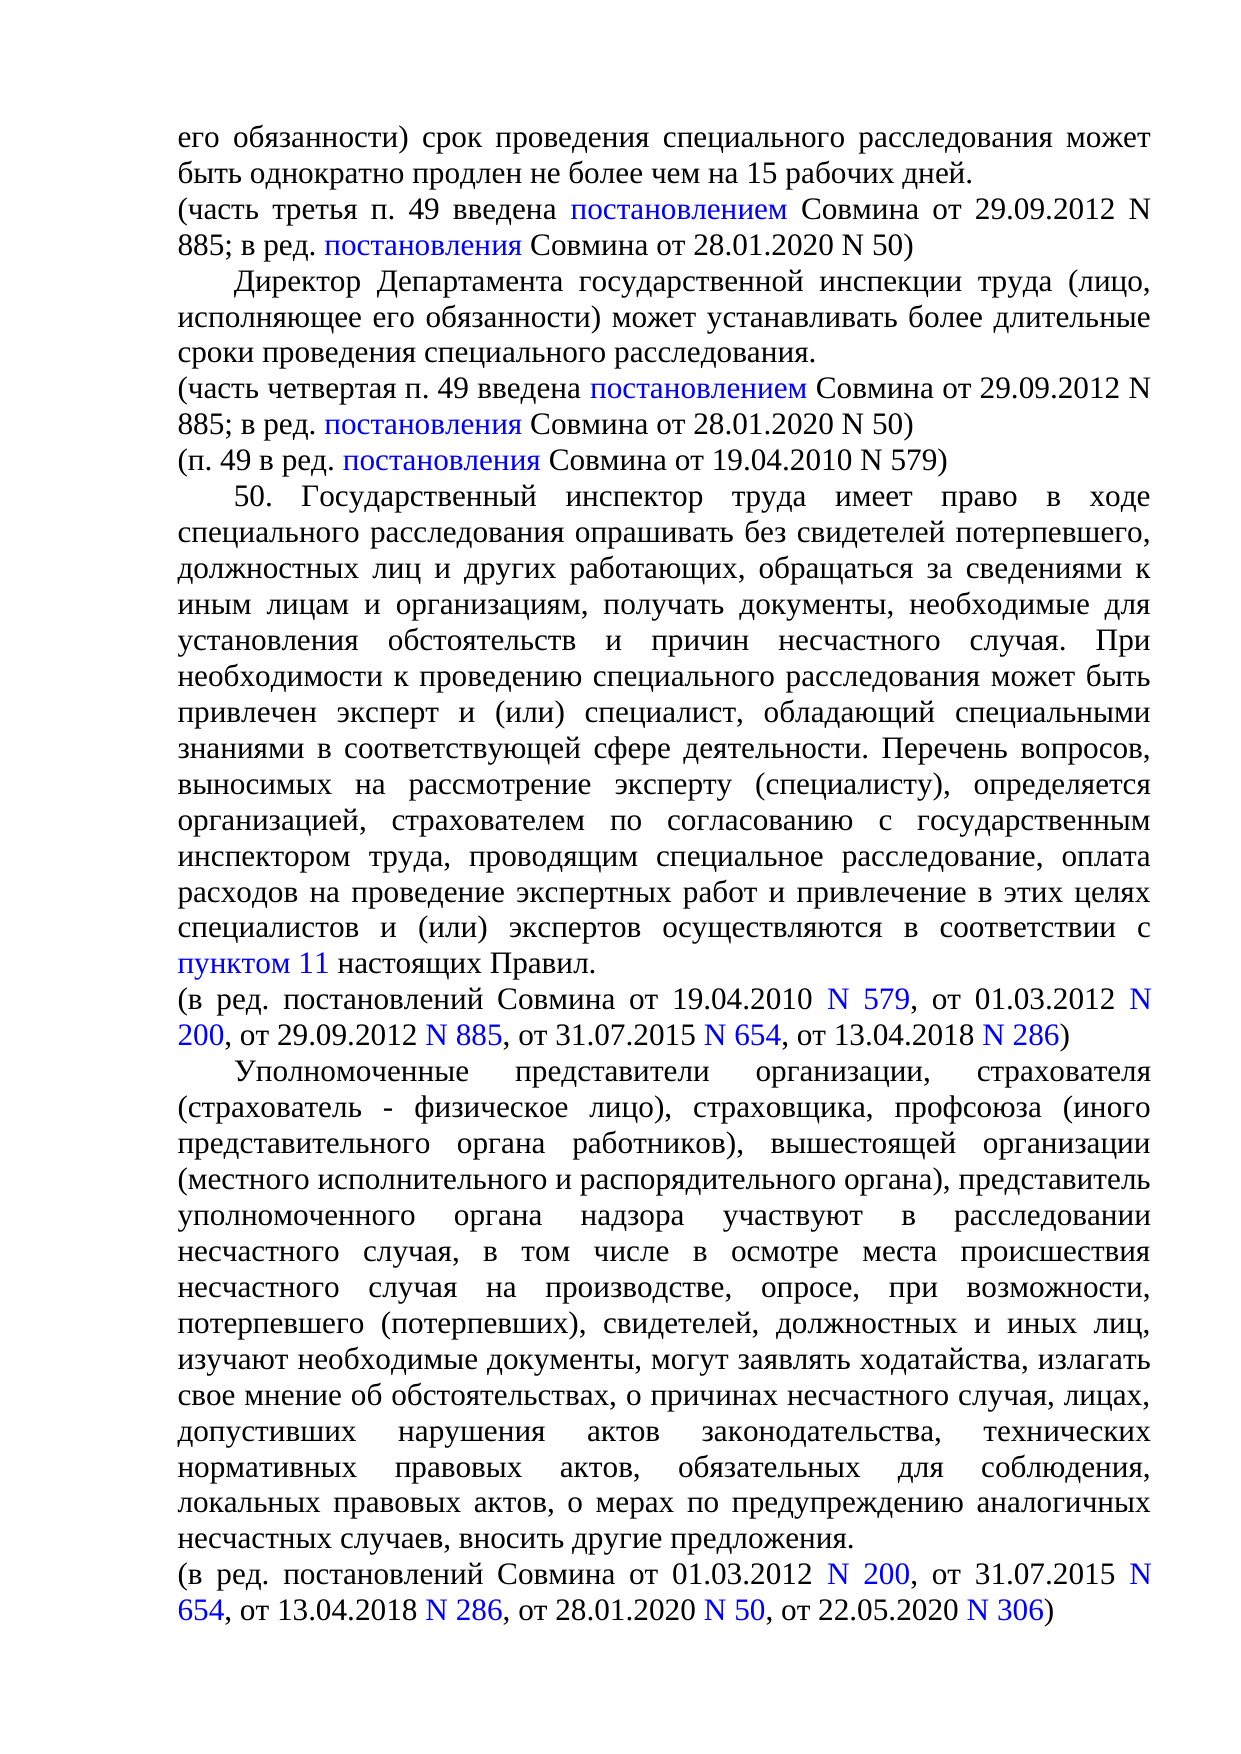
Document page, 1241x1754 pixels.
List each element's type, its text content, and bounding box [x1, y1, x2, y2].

text (в ред. постановлений Совмина от 01.03.2012 N 200, от 31.07.2015 N 654, от 13.04.2018 N 286, от 28.01.2020 N 50, от 22.05.2020 N 306) [177, 1556, 1152, 1627]
text Уполномоченные представители организации, страхователя (страхователь - физическое лицо), страховщика, профсоюза (иного представительного органа работников), вышестоящей организации (местного исполнительного и распорядительного органа), представитель уполномоченного органа надзора участвуют в расследовании несчастного случая, в том числе в осмотре места происшествия несчастного случая на производстве, опросе, при возможности, потерпевшего (потерпевших), свидетелей, должностных и иных лиц, изучают необходимые документы, могут заявлять ходатайства, излагать свое мнение об обстоятельствах, о причинах несчастного случая, лицах, допустивших нарушения актов законодательства, технических нормативных правовых актов, обязательных для соблюдения, локальных правовых актов, о мерах по предупреждению аналогичных несчастных случаев, вносить другие предложения. [177, 1052, 1152, 1556]
text (часть четвертая п. 49 введена постановлением Совмина от 29.09.2012 N 885; в ред. постановления Совмина от 28.01.2020 N 50) [177, 370, 1152, 442]
text (в ред. постановлений Совмина от 19.04.2010 N 579, от 01.03.2012 N 200, от 29.09.2012 N 885, от 31.07.2015 N 654, от 13.04.2018 N 286) [177, 981, 1152, 1052]
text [177, 118, 1152, 190]
text 50. Государственный инспектор труда имеет право в ходе специального расследования опрашивать без свидетелей потерпевшего, должностных лиц и других работающих, обращаться за сведениями к иным лицам и организациям, получать документы, необходимые для установления обстоятельств и причин несчастного случая. При необходимости к проведению специального расследования может быть привлечен эксперт и (или) специалист, обладающий специальными знаниями в соответствующей сфере деятельности. Перечень вопросов, выносимых на рассмотрение эксперту (специалисту), определяется организацией, страхователем по согласованию с государственным инспектором труда, проводящим специальное расследование, оплата расходов на проведение экспертных работ и привлечение в этих целях специалистов и (или) экспертов осуществляются в соответствии с пунктом 11 настоящих Правил. [177, 477, 1152, 981]
text (часть третья п. 49 введена постановлением Совмина от 29.09.2012 N 885; в ред. постановления Совмина от 28.01.2020 N 50) [177, 190, 1152, 262]
text Директор Департамента государственной инспекции труда (лицо, исполняющее его обязанности) может устанавливать более длительные сроки проведения специального расследования. [177, 262, 1152, 370]
text (п. 49 в ред. постановления Совмина от 19.04.2010 N 579) [177, 442, 1152, 477]
